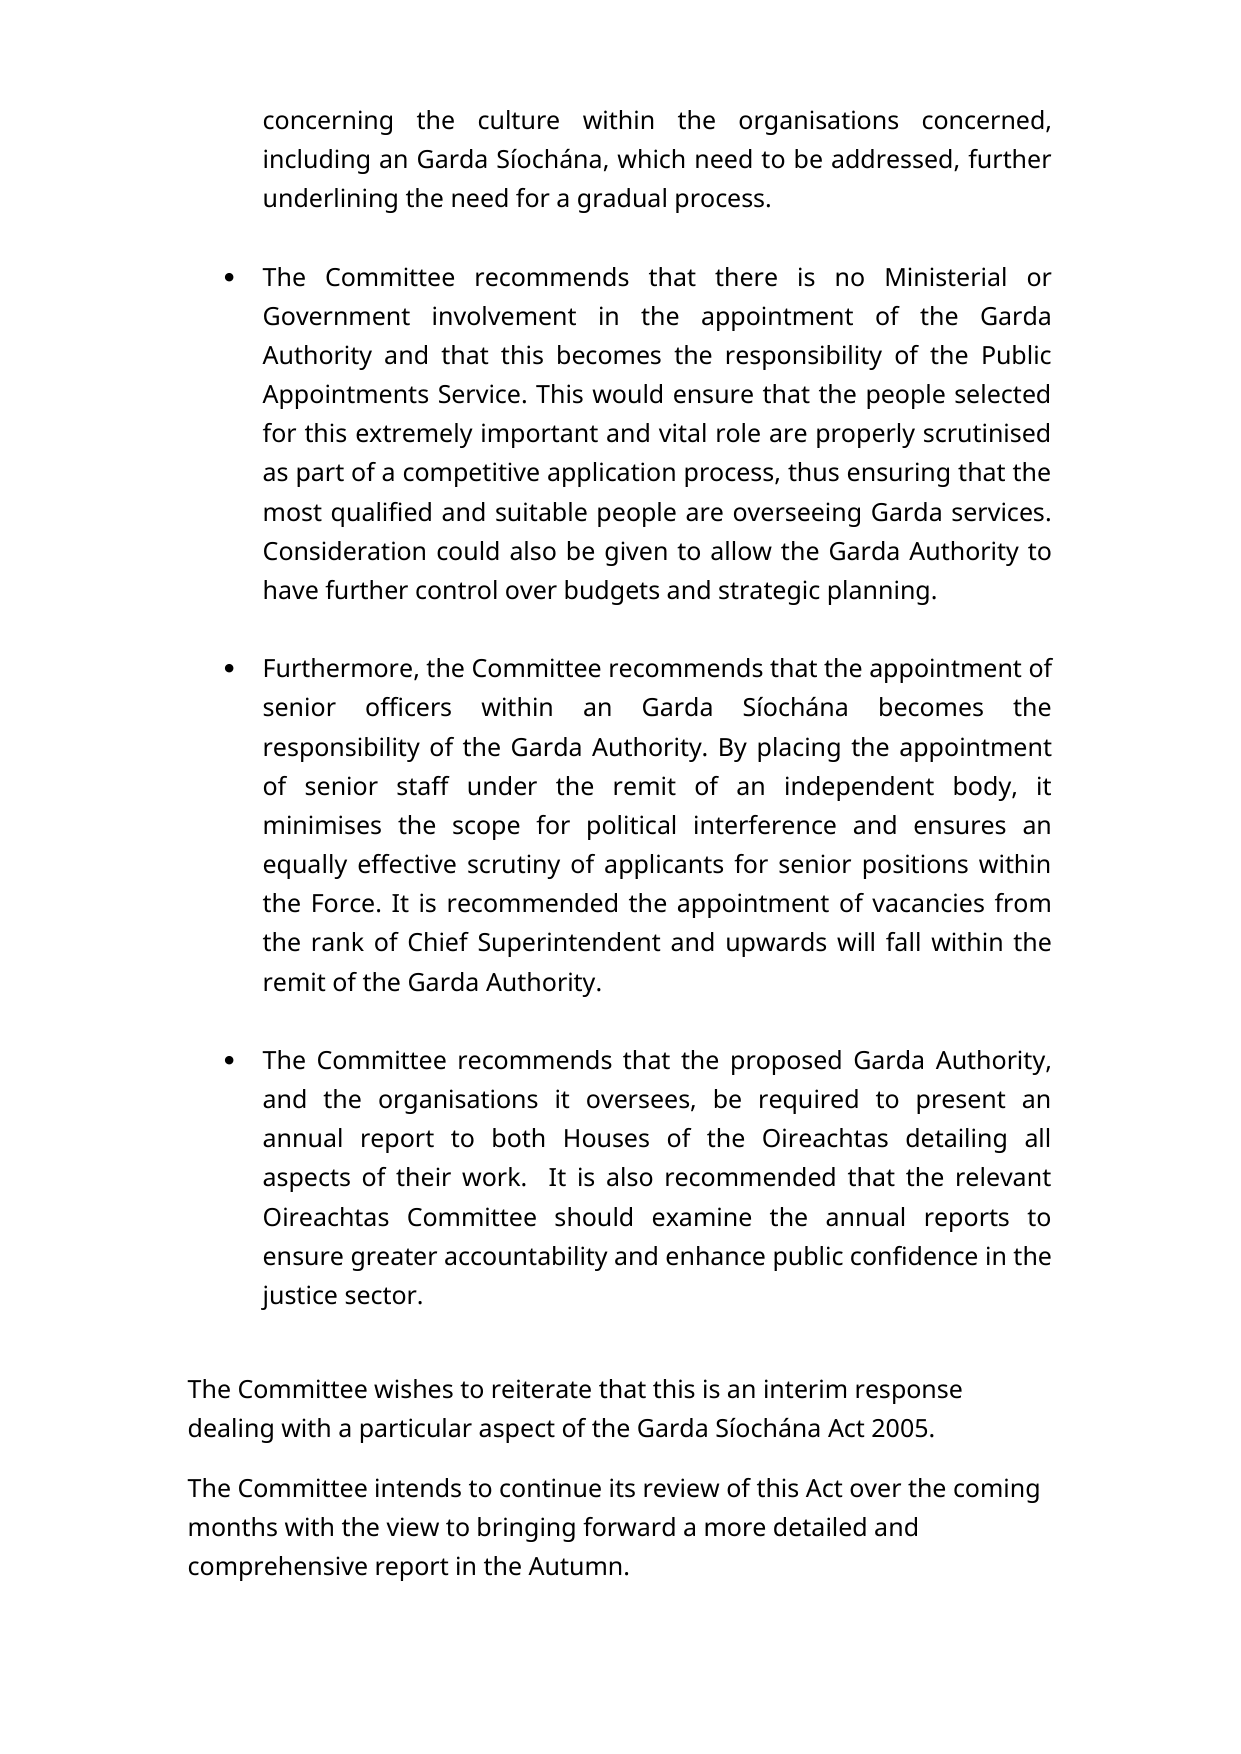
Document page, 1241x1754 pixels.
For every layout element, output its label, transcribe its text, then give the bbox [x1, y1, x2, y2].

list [225, 102, 1053, 215]
text The Committee wishes to reiterate that this is an interim response dealing with a particular aspect of the Garda Síochána Act 2005. [187, 1372, 1053, 1445]
list Furthermore, the Committee recommends that the appointment of senior officers within an Garda Síochána becomes the responsibility of the Garda Authority. By placing the appointment of senior staff under the remit of an independent body, it minimises the scope for political interference and ensures an equally effective scrutiny of applicants for senior positions within the Force. It is recommended the appointment of vacancies from the rank of Chief Superintendent and upwards will fall within the remit of the Garda Authority. [225, 651, 1053, 998]
list The Committee recommends that the proposed Garda Authority, and the organisations it oversees, be required to present an annual report to both Houses of the Oireachtas detailing all aspects of their work. It is also recommended that the relevant Oireachtas Committee should examine the annual reports to ensure greater accountability and enhance public confidence in the justice sector. [225, 1042, 1053, 1312]
text The Committee intends to continue its review of this Act over the coming months with the view to bringing forward a more detailed and comprehensive report in the Autumn. [187, 1471, 1053, 1583]
list The Committee recommends that there is no Ministerial or Government involvement in the appointment of the Garda Authority and that this becomes the responsibility of the Public Appointments Service. This would ensure that the people selected for this extremely important and vital role are properly scrutinised as part of a competitive application process, thus ensuring that the most qualified and suitable people are overseeing Garda services. Consideration could also be given to allow the Garda Authority to have further control over budgets and strategic planning. [225, 259, 1053, 607]
